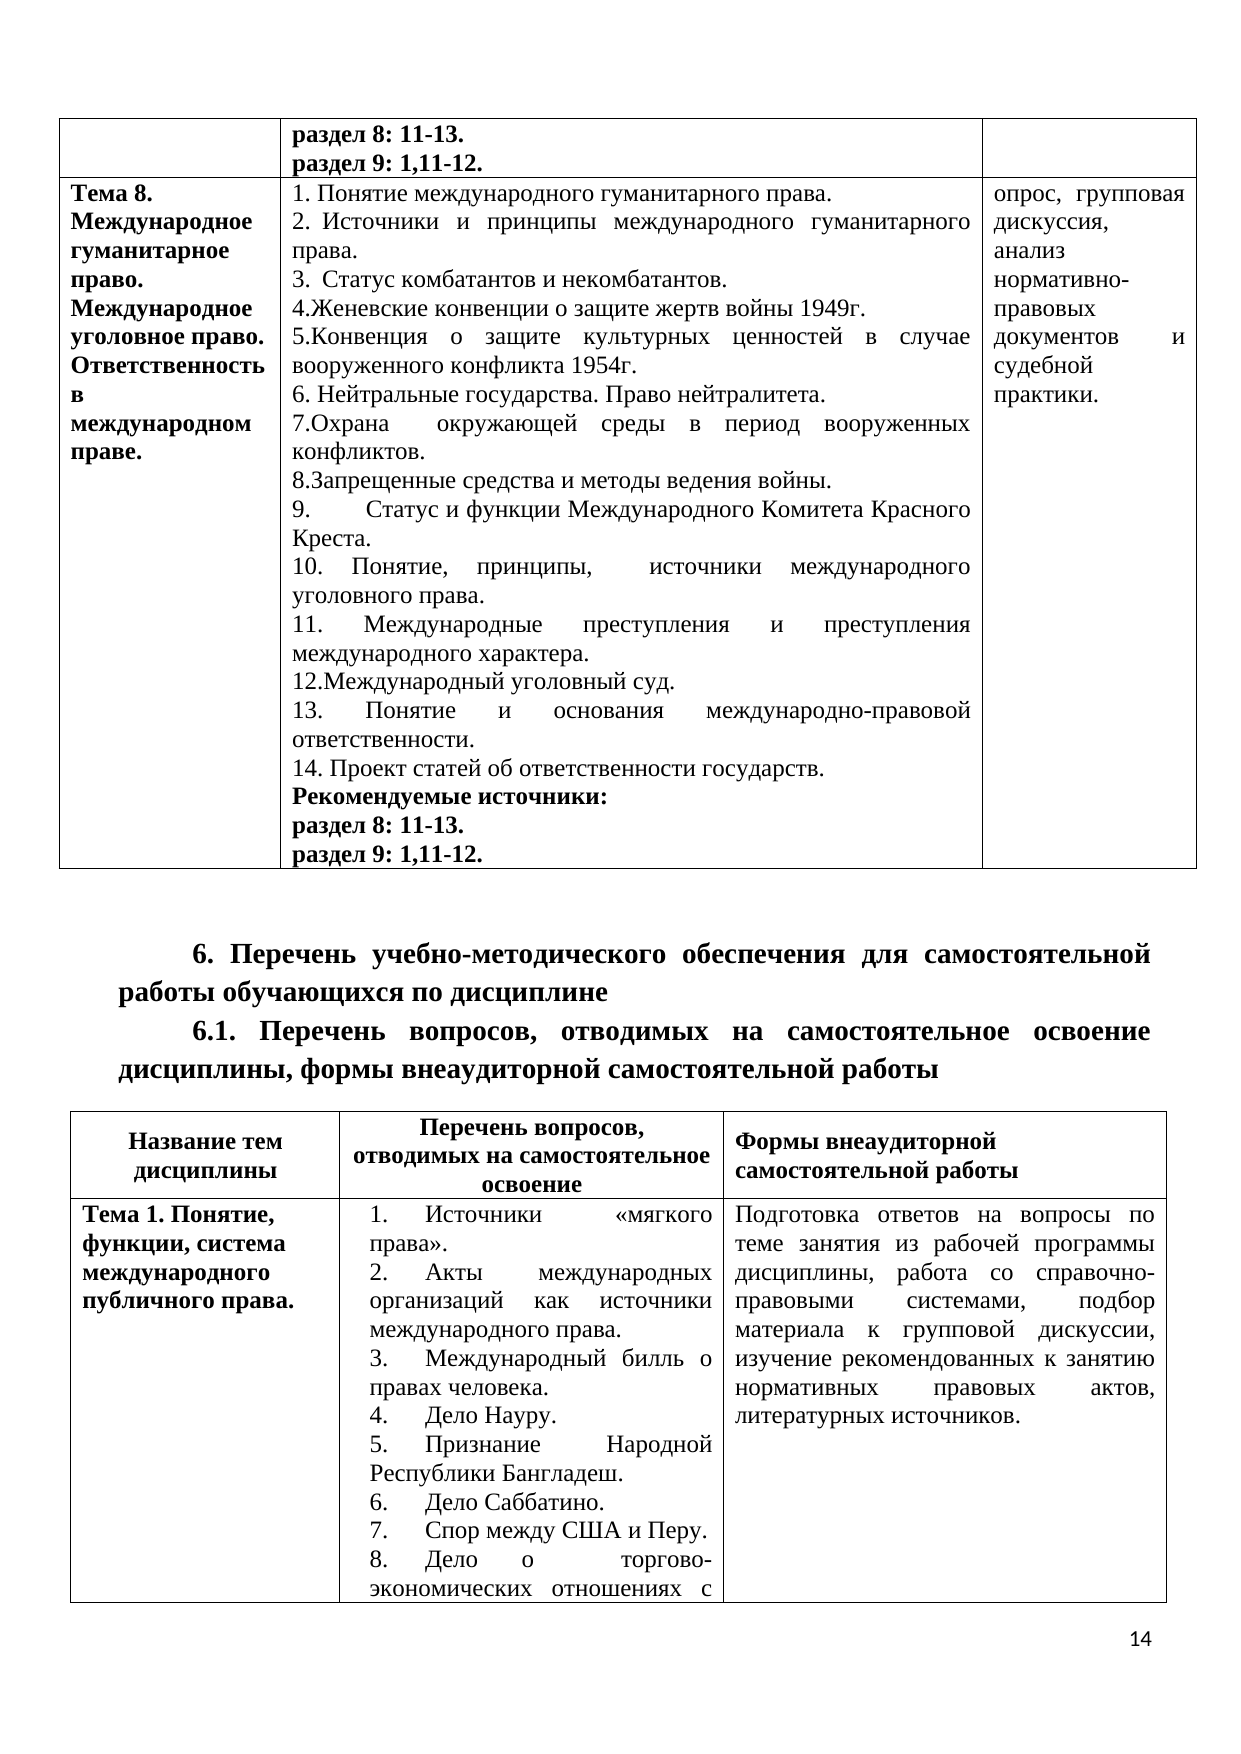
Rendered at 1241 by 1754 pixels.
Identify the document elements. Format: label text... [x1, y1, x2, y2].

table_header Перечень вопросов, отводимых на самостоятельное освоение [340, 1112, 723, 1198]
table_cell Тема 8. Международное гуманитарное право. Международное уголовное право. Ответственность в международном праве. [60, 178, 280, 868]
list 6. Перечень учебно-методического обеспечения для самостоятельной работы обучающихся по дисциплине [118, 936, 1152, 1008]
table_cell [983, 119, 1196, 177]
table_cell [71, 1199, 339, 1602]
list 6.1. Перечень вопросов, отводимых на самостоятельное освоение дисциплины, формы внеаудиторной самостоятельной работы [118, 1013, 1152, 1085]
table_header Название тем дисциплины [71, 1112, 339, 1198]
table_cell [60, 119, 280, 177]
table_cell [281, 119, 982, 177]
table_cell опрос, групповая дискуссия, анализ нормативно-правовых документов и судебной практики. [983, 178, 1196, 868]
table_header Формы внеаудиторной самостоятельной работы [724, 1112, 1166, 1198]
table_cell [340, 1199, 723, 1602]
table_cell 1. Понятие международного гуманитарного права. 2. Источники и принципы международного гуманитарного права. 3. Статус комбатантов и некомбатантов. 4.Женевские конвенции о защите жертв войны 1949г. 5.Конвенция о защите культурных ценностей в случае вооруженного конфликта 1954г. 6. Нейтральные государства. Право нейтралитета. 7.Охрана окружающей среды в период вооруженных конфликтов. 8.Запрещенные средства и методы ведения войны. 9. Статус и функции Международного Комитета Красного Креста. 10. Понятие, принципы, источники международного уголовного права. 11. Международные преступления и преступления международного характера. 12.Международный уголовный суд. 13. Понятие и основания международно-правовой ответственности. 14. Проект статей об ответственности государств. Рекомендуемые источники: раздел 8: 11-13. раздел 9: 1,11-12. [281, 178, 982, 868]
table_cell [724, 1199, 1166, 1602]
